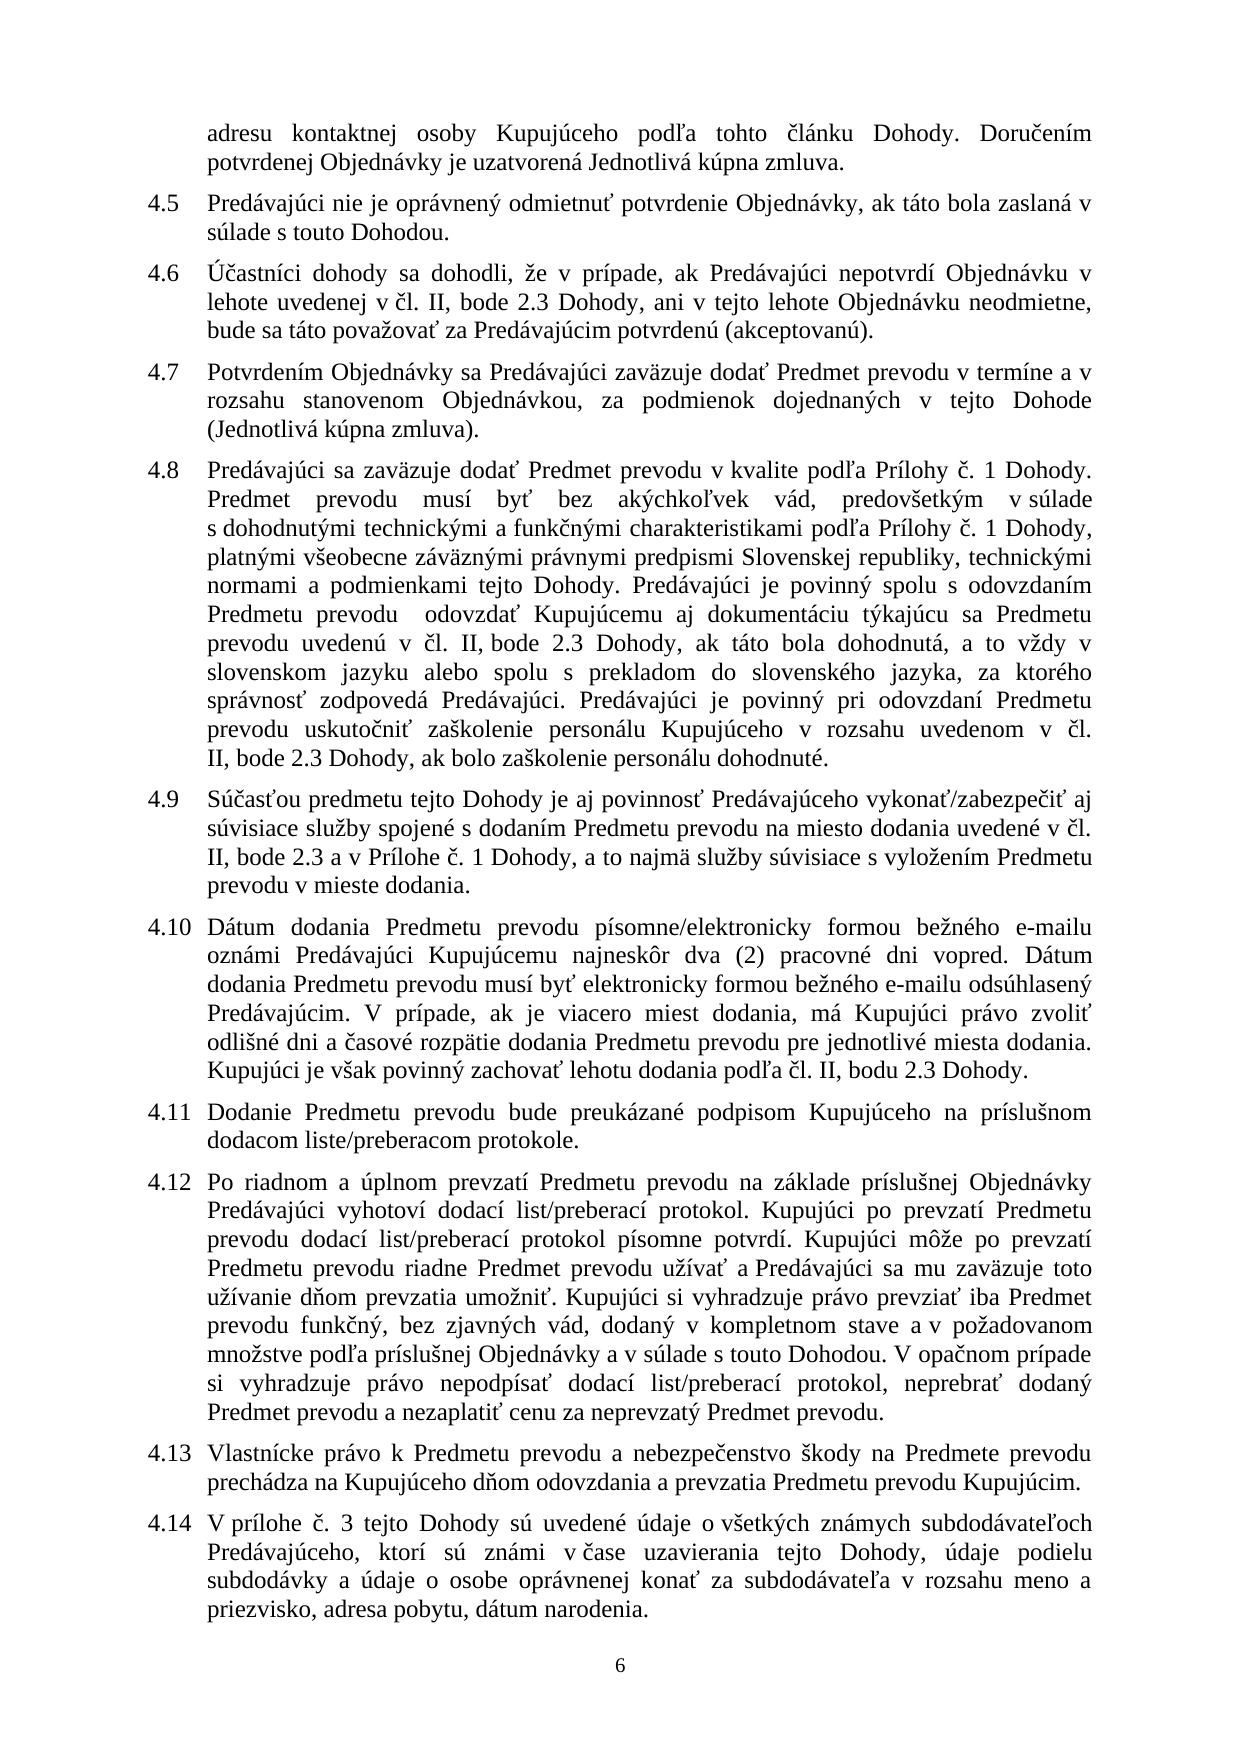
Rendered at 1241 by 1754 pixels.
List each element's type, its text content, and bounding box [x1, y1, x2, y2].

list Vlastnícke právo k Predmetu prevodu a nebezpečenstvo škody na Predmete prevodu prechádza na Kupujúceho dňom odovzdania a prevzatia Predmetu prevodu Kupujúcim. [148, 1438, 1092, 1496]
list Potvrdením Objednávky sa Predávajúci zaväzuje dodať Predmet prevodu v termíne a v rozsahu stanovenom Objednávkou, za podmienok dojednaných v tejto Dohode (Jednotlivá kúpna zmluva). [148, 357, 1092, 443]
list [148, 118, 1092, 176]
list V prílohe č. 3 tejto Dohody sú uvedené údaje o všetkých známych subdodávateľoch Predávajúceho, ktorí sú známi v čase uzavierania tejto Dohody, údaje podielu subdodávky a údaje o osobe oprávnenej konať za subdodávateľa v rozsahu meno a priezvisko, adresa pobytu, dátum narodenia. [148, 1508, 1092, 1623]
list Dodanie Predmetu prevodu bude preukázané podpisom Kupujúceho na príslušnom dodacom liste/preberacom protokole. [148, 1097, 1092, 1154]
list Účastníci dohody sa dohodli, že v prípade, ak Predávajúci nepotvrdí Objednávku v lehote uvedenej v čl. II, bode 2.3 Dohody, ani v tejto lehote Objednávku neodmietne, bude sa táto považovať za Predávajúcim potvrdenú (akceptovanú). [148, 258, 1092, 344]
list Súčasťou predmetu tejto Dohody je aj povinnosť Predávajúceho vykonať/zabezpečiť aj súvisiace služby spojené s dodaním Predmetu prevodu na miesto dodania uvedené v čl. II, bode 2.3 a v Prílohe č. 1 Dohody, a to najmä služby súvisiace s vyložením Predmetu prevodu v mieste dodania. [148, 784, 1092, 899]
list Predávajúci nie je oprávnený odmietnuť potvrdenie Objednávky, ak táto bola zaslaná v súlade s touto Dohodou. [148, 188, 1092, 246]
list Dátum dodania Predmetu prevodu písomne/elektronicky formou bežného e-mailu oznámi Predávajúci Kupujúcemu najneskôr dva (2) pracovné dni vopred. Dátum dodania Predmetu prevodu musí byť elektronicky formou bežného e-mailu odsúhlasený Predávajúcim. V prípade, ak je viacero miest dodania, má Kupujúci právo zvoliť odlišné dni a časové rozpätie dodania Predmetu prevodu pre jednotlivé miesta dodania. Kupujúci je však povinný zachovať lehotu dodania podľa čl. II, bodu 2.3 Dohody. [148, 912, 1092, 1084]
list Po riadnom a úplnom prevzatí Predmetu prevodu na základe príslušnej Objednávky Predávajúci vyhotoví dodací list/preberací protokol. Kupujúci po prevzatí Predmetu prevodu dodací list/preberací protokol písomne potvrdí. Kupujúci môže po prevzatí Predmetu prevodu riadne Predmet prevodu užívať a Predávajúci sa mu zaväzuje toto užívanie dňom prevzatia umožniť. Kupujúci si vyhradzuje právo prevziať iba Predmet prevodu funkčný, bez zjavných vád, dodaný v kompletnom stave a v požadovanom množstve podľa príslušnej Objednávky a v súlade s touto Dohodou. V opačnom prípade si vyhradzuje právo nepodpísať dodací list/preberací protokol, neprebrať dodaný Predmet prevodu a nezaplatiť cenu za neprevzatý Predmet prevodu. [148, 1167, 1092, 1426]
list Predávajúci sa zaväzuje dodať Predmet prevodu v kvalite podľa Prílohy č. 1 Dohody. Predmet prevodu musí byť bez akýchkoľvek vád, predovšetkým v súlade s dohodnutými technickými a funkčnými charakteristikami podľa Prílohy č. 1 Dohody, platnými všeobecne záväznými právnymi predpismi Slovenskej republiky, technickými normami a podmienkami tejto Dohody. Predávajúci je povinný spolu s odovzdaním Predmetu prevodu odovzdať Kupujúcemu aj dokumentáciu týkajúcu sa Predmetu prevodu uvedenú v čl. II, bode 2.3 Dohody, ak táto bola dohodnutá, a to vždy v slovenskom jazyku alebo spolu s prekladom do slovenského jazyka, za ktorého správnosť zodpovedá Predávajúci. Predávajúci je povinný pri odovzdaní Predmetu prevodu uskutočniť zaškolenie personálu Kupujúceho v rozsahu uvedenom v čl. II, bode 2.3 Dohody, ak bolo zaškolenie personálu dohodnuté. [148, 456, 1092, 772]
